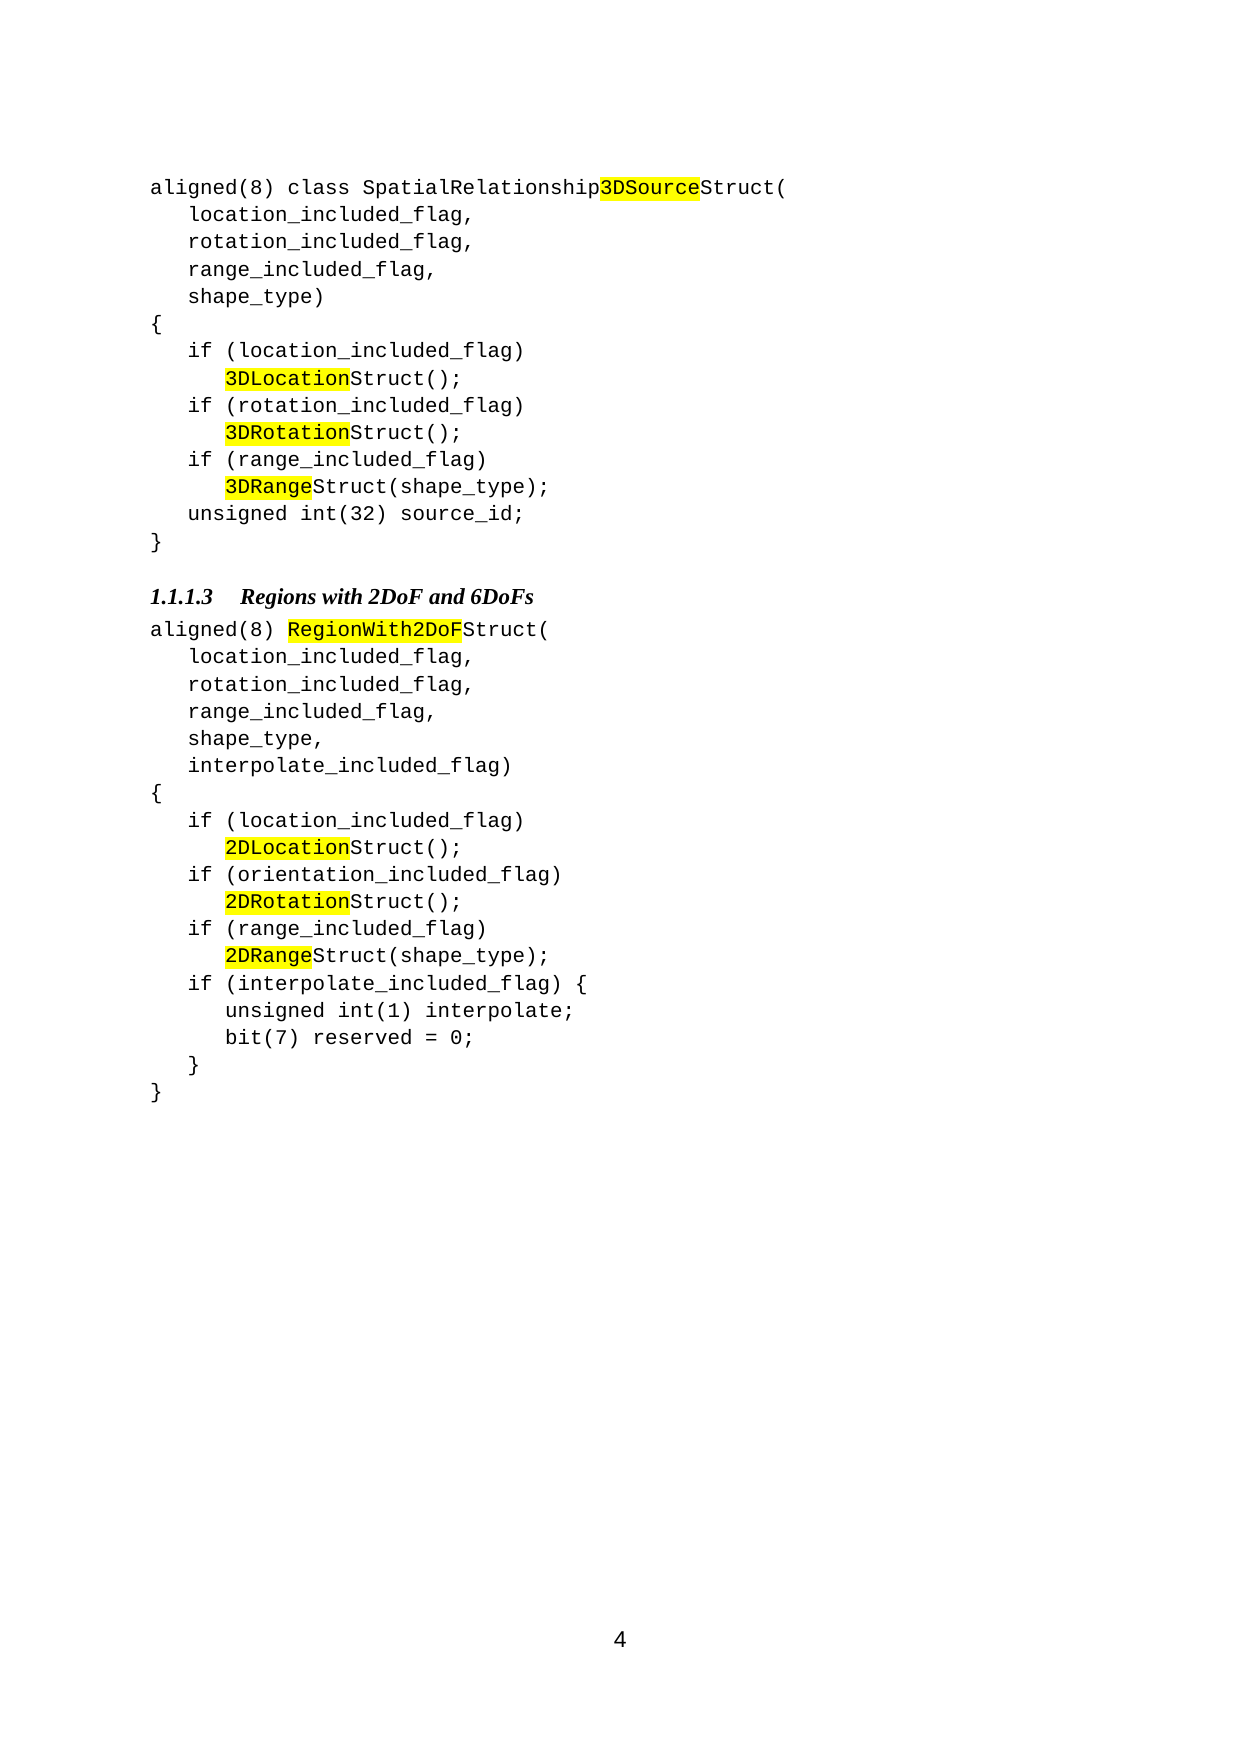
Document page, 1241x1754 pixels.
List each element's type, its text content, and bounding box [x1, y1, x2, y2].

text aligned(8) class SpatialRelationship3DSourceStruct( location_included_flag, rotation_included_flag, range_included_flag, shape_type) { if (location_included_flag) 3DLocationStruct(); if (rotation_included_flag) 3DRotationStruct(); if (range_included_flag) 3DRangeStruct(shape_type); unsigned int(32) source_id; } [150, 177, 1090, 554]
list Regions with 2DoF and 6DoFs [150, 583, 1090, 609]
text aligned(8) RegionWith2DoFStruct( location_included_flag, rotation_included_flag, range_included_flag, shape_type, interpolate_included_flag) { if (location_included_flag) 2DLocationStruct(); if (orientation_included_flag) 2DRotationStruct(); if (range_included_flag) 2DRangeStruct(shape_type); if (interpolate_included_flag) { unsigned int(1) interpolate; bit(7) reserved = 0; } } [150, 619, 1090, 1105]
